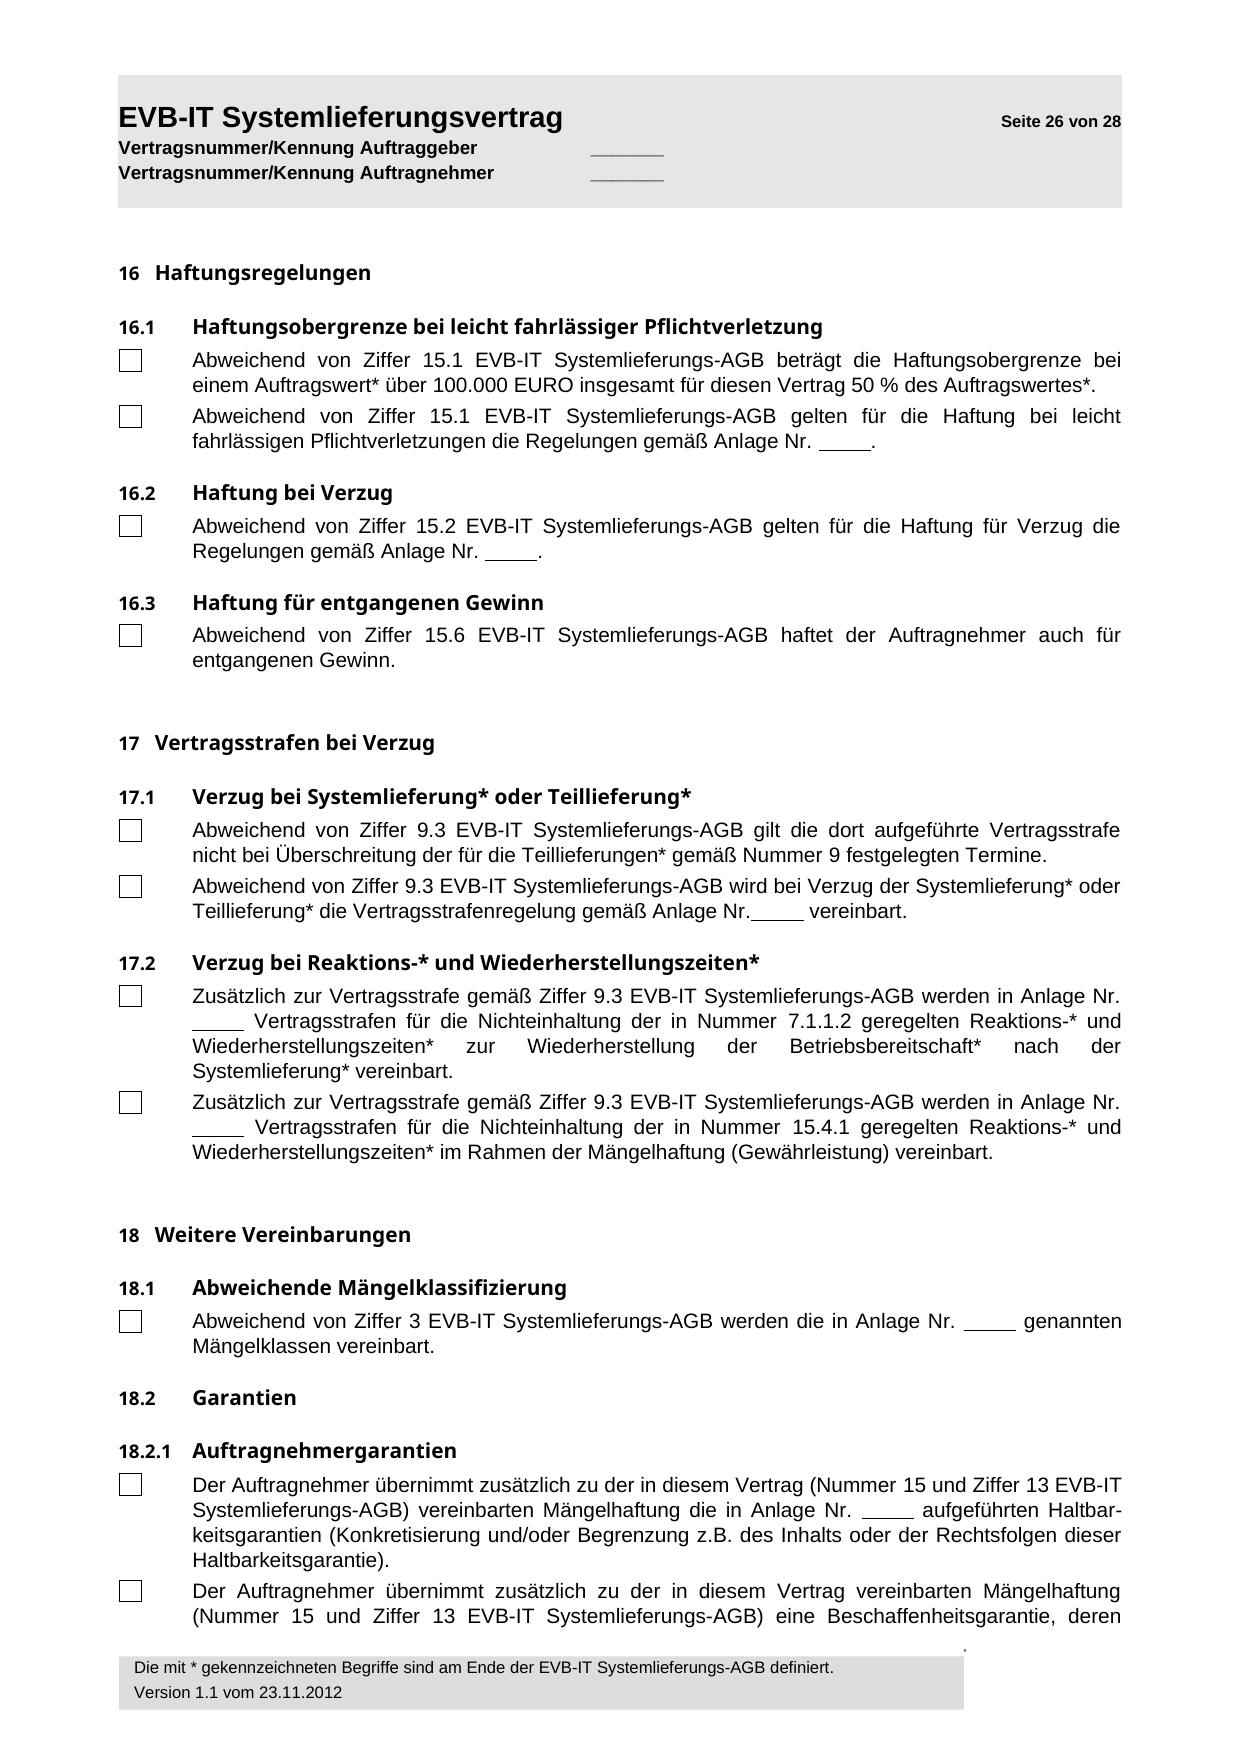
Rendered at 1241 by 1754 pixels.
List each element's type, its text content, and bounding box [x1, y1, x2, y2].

text Abweichend von Ziffer 15.6 EVB-IT Systemlieferungs-AGB haftet der Auftragnehmer auch für entgangenen Gewinn. [118, 622, 1122, 672]
text Abweichend von Ziffer 15.2 EVB-IT Systemlieferungs-AGB gelten für die Haftung für Verzug die Regelungen gemäß Anlage Nr. . [118, 513, 1122, 563]
text Abweichend von Ziffer 9.3 EVB-IT Systemlieferungs-AGB gilt die dort aufgeführte Vertragsstrafe nicht bei Überschreitung der für die Teillieferungen* gemäß Nummer 9 festgelegten Termine. [118, 817, 1122, 867]
subtitle Haftungsobergrenze bei leicht fahrlässiger Pflichtverletzung [118, 312, 1122, 340]
subtitle Vertragsstrafen bei Verzug [118, 728, 1122, 757]
text Der Auftragnehmer übernimmt zusätzlich zu der in diesem Vertrag (Nummer 15 und Ziffer 13 EVB-IT Systemlieferungs-AGB) vereinbarten Mängelhaftung die in Anlage Nr. aufgeführten Haltbarkeitsgarantien (Konkretisierung und/oder Begrenzung z.B. des Inhalts oder der Rechtsfolgen dieser Haltbarkeitsgarantie). [118, 1471, 1122, 1571]
subtitle Verzug bei Reaktions-* und Wiederherstellungszeiten* [118, 948, 1122, 976]
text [118, 1578, 1122, 1628]
text Zusätzlich zur Vertragsstrafe gemäß Ziffer 9.3 EVB-IT Systemlieferungs-AGB werden in Anlage Nr. Vertragsstrafen für die Nichteinhaltung der in Nummer 15.4.1 geregelten Reaktions-* und Wiederherstellungszeiten* im Rahmen der Mängelhaftung (Gewährleistung) vereinbart. [118, 1089, 1122, 1164]
subtitle Verzug bei Systemlieferung* oder Teillieferung* [118, 782, 1122, 810]
text Zusätzlich zur Vertragsstrafe gemäß Ziffer 9.3 EVB-IT Systemlieferungs-AGB werden in Anlage Nr. Vertragsstrafen für die Nichteinhaltung der in Nummer 7.1.1.2 geregelten Reaktions-* und Wiederherstellungszeiten* zur Wiederherstellung der Betriebsbereitschaft* nach der Systemlieferung* vereinbart. [118, 983, 1122, 1083]
text Abweichend von Ziffer 3 EVB-IT Systemlieferungs-AGB werden die in Anlage Nr. genannten Mängelklassen vereinbart. [118, 1308, 1122, 1358]
subtitle Haftung bei Verzug [118, 478, 1122, 506]
subtitle Abweichende Mängelklassifizierung [118, 1273, 1122, 1302]
text Abweichend von Ziffer 9.3 EVB-IT Systemlieferungs-AGB wird bei Verzug der Systemlieferung* oder Teillieferung* die Vertragsstrafenregelung gemäß Anlage Nr. vereinbart. [118, 873, 1122, 923]
text Abweichend von Ziffer 15.1 EVB-IT Systemlieferungs-AGB beträgt die Haftungsobergrenze bei einem Auftragswert* über 100.000 EURO insgesamt für diesen Vertrag 50 % des Auftragswertes*. [118, 347, 1122, 397]
subtitle Weitere Vereinbarungen [118, 1220, 1122, 1248]
subtitle Garantien [118, 1383, 1122, 1412]
subtitle Haftungsregelungen [118, 258, 1122, 287]
subtitle Haftung für entgangenen Gewinn [118, 588, 1122, 616]
subtitle Auftragnehmergarantien [118, 1437, 1122, 1465]
text Abweichend von Ziffer 15.1 EVB-IT Systemlieferungs-AGB gelten für die Haftung bei leicht fahrlässigen Pflichtverletzungen die Regelungen gemäß Anlage Nr. . [118, 403, 1122, 453]
